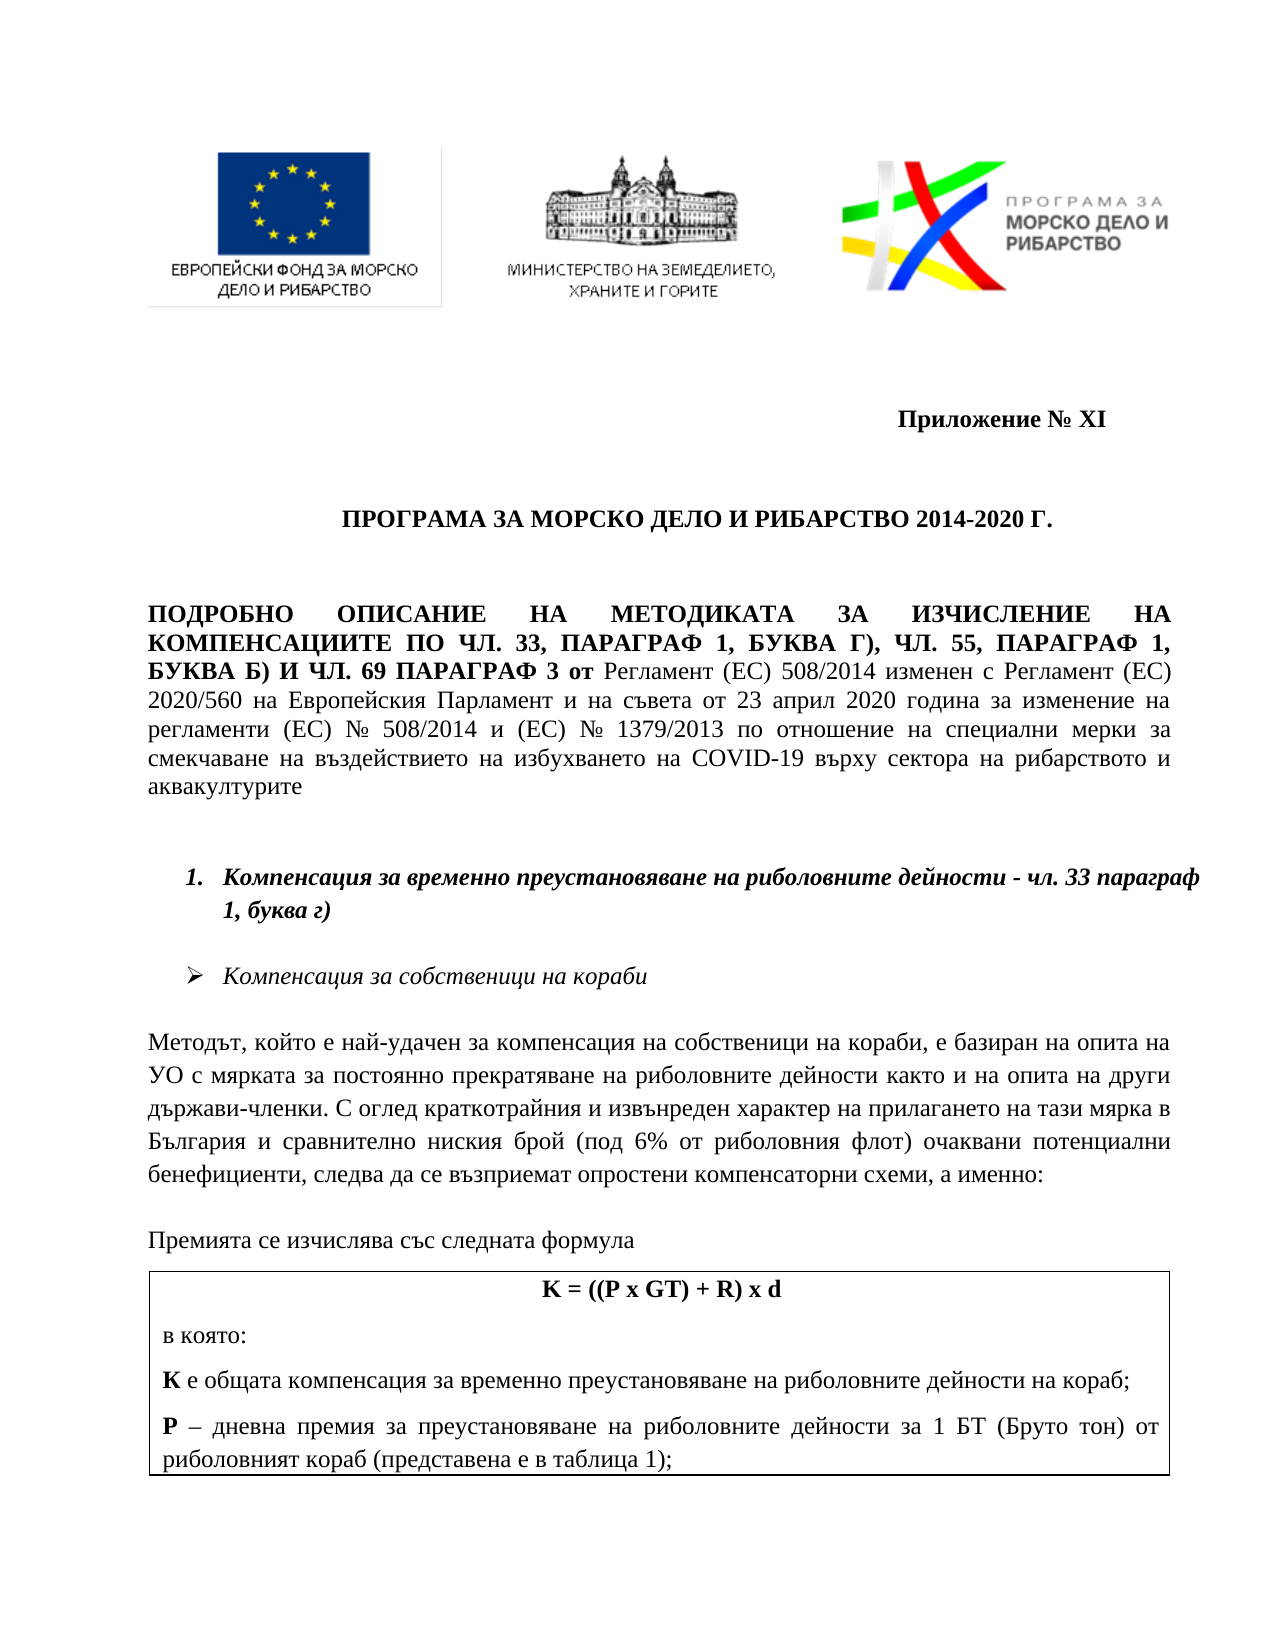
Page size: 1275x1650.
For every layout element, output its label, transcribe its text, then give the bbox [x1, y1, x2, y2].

list ПРОГРАМА ЗА МОРСКО ДЕЛО И РИБАРСТВО 2014-2020 Г. [223, 504, 1172, 532]
text Премията се изчислява със следната формула [148, 1226, 1172, 1254]
subtitle Компенсация за временно преустановяване на риболовните дейности - чл. 33 параграф 1, буква г) [185, 862, 1201, 924]
subtitle Компенсация за собственици на кораби [185, 961, 1201, 990]
text К е общата компенсация за временно преустановяване на риболовните дейности на кораб; [150, 1362, 1169, 1394]
list Приложение № XI [823, 404, 1172, 433]
text K = ((P х GT) + R) х d [150, 1272, 1169, 1303]
picture [147, 147, 1172, 310]
text Методът, който е най-удачен за компенсация на собственици на кораби, е базиран на опита на УО с мярката за постоянно прекратяване на риболовните дейности както и на опита на други държави-членки. С оглед краткотрайния и извънреден характер на прилагането на тази мярка в България и сравнително ниския брой (под 6% от риболовния флот) очаквани потенциални бенефициенти, следва да се възприемат опростени компенсаторни схеми, а именно: [148, 1027, 1172, 1188]
text в която: [150, 1317, 1169, 1348]
text ПОДРОБНО ОПИСАНИЕ НА МЕТОДИКАТА ЗА ИЗЧИСЛЕНИЕ НА КОМПЕНСАЦИИТЕ ПО ЧЛ. 33, ПАРАГРАФ 1, БУКВА Г), ЧЛ. 55, ПАРАГРАФ 1, БУКВА Б) И ЧЛ. 69 ПАРАГРАФ 3 от Регламент (ЕС) 508/2014 изменен с Регламент (ЕС) 2020/560 на Европейския Парламент и на съвета от 23 април 2020 година за изменение на регламенти (ЕС) № 508/2014 и (ЕС) № 1379/2013 по отношение на специални мерки за смекчаване на въздействието на избухването на COVID-19 върху сектора на рибарството и аквакултурите [148, 599, 1172, 800]
text P – дневна премия за преустановяване на риболовните дейности за 1 БТ (Бруто тон) от риболовният кораб (представена е в таблица 1); [150, 1408, 1169, 1474]
